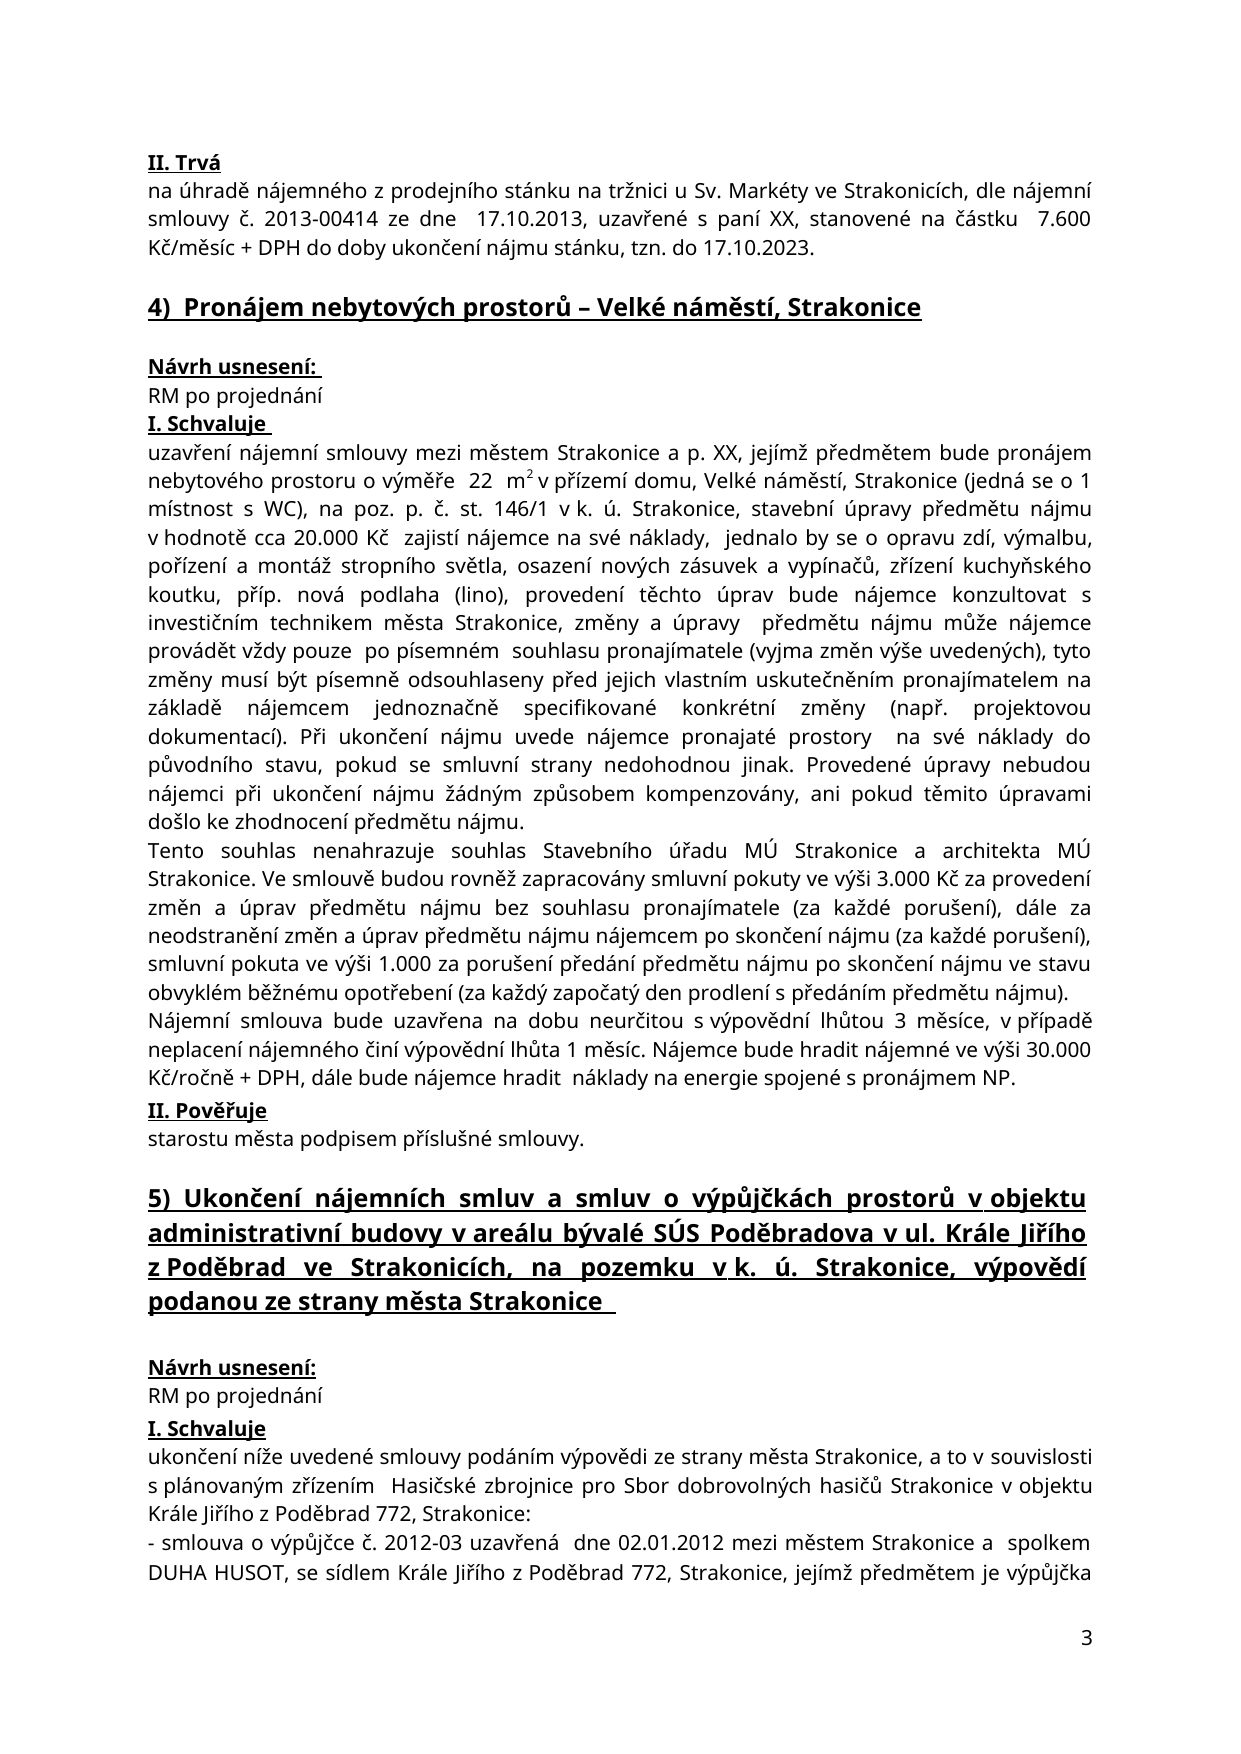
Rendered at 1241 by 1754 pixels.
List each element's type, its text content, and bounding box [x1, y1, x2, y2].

text 5) Ukončení nájemních smluv a smluv o výpůjčkách prostorů v objektu administrativní budovy v areálu bývalé SÚS Poděbradova v ul. Krále Jiřího z Poděbrad ve Strakonicích, na pozemku v k. ú. Strakonice, výpovědí podanou ze strany města Strakonice [148, 1246, 1086, 1278]
text 4) Pronájem nebytových prostorů – Velké náměstí, Strakonice [148, 290, 1093, 324]
text Tento souhlas nenahrazuje souhlas Stavebního úřadu MÚ Strakonice a architekta MÚ Strakonice. Ve smlouvě budou rovněž zapracovány smluvní pokuty ve výši 3.000 Kč za provedení změn a úprav předmětu nájmu bez souhlasu pronajímatele (za každé porušení), dále za neodstranění změn a úprav předmětu nájmu nájemcem po skončení nájmu (za každé porušení), smluvní pokuta ve výši 1.000 za porušení předání předmětu nájmu po skončení nájmu ve stavu obvyklém běžnému opotřebení (za každý započatý den prodlení s předáním předmětu nájmu). [148, 836, 1093, 1006]
text I. Schvaluje [148, 409, 1093, 438]
text Nájemní smlouva bude uzavřena na dobu neurčitou s výpovědní lhůtou 3 měsíce, v případě neplacení nájemného činí výpovědní lhůta 1 měsíc. Nájemce bude hradit nájemné ve výši 30.000 Kč/ročně + DPH, dále bude nájemce hradit náklady na energie spojené s pronájmem NP. [148, 1006, 1093, 1092]
text uzavření nájemní smlouvy mezi městem Strakonice a p. XX, jejímž předmětem bude pronájem nebytového prostoru o výměře 22 m2 v přízemí domu, Velké náměstí, Strakonice (jedná se o 1 místnost s WC), na poz. p. č. st. 146/1 v k. ú. Strakonice, stavební úpravy předmětu nájmu v hodnotě cca 20.000 Kč zajistí nájemce na své náklady, jednalo by se o opravu zdí, výmalbu, pořízení a montáž stropního světla, osazení nových zásuvek a vypínačů, zřízení kuchyňského koutku, příp. nová podlaha (lino), provedení těchto úprav bude nájemce konzultovat s investičním technikem města Strakonice, změny a úpravy předmětu nájmu může nájemce provádět vždy pouze po písemném souhlasu pronajímatele (vyjma změn výše uvedených), tyto změny musí být písemně odsouhlaseny před jejich vlastním uskutečněním pronajímatelem na základě nájemcem jednoznačně specifikované konkrétní změny (např. projektovou dokumentací). Při ukončení nájmu uvede nájemce pronajaté prostory na své náklady do původního stavu, pokud se smluvní strany nedohodnou jinak. Provedené úpravy nebudou nájemci při ukončení nájmu žádným způsobem kompenzovány, ani pokud těmito úpravami došlo ke zhodnocení předmětu nájmu. [148, 438, 1093, 836]
text 5) Ukončení nájemních smluv a smluv o výpůjčkách prostorů v objektu administrativní budovy v areálu bývalé SÚS Poděbradova v ul. Krále Jiřího z Poděbrad ve Strakonicích, na pozemku v k. ú. Strakonice, výpovědí podanou ze strany města Strakonice [148, 1211, 1086, 1244]
text II. Trvá [148, 148, 1093, 176]
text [148, 1528, 1093, 1587]
text 5) Ukončení nájemních smluv a smluv o výpůjčkách prostorů v objektu administrativní budovy v areálu bývalé SÚS Poděbradova v ul. Krále Jiřího z Poděbrad ve Strakonicích, na pozemku v k. ú. Strakonice, výpovědí podanou ze strany města Strakonice [148, 1279, 1086, 1317]
text Návrh usnesení: [148, 352, 1093, 381]
text na úhradě nájemného z prodejního stánku na tržnici u Sv. Markéty ve Strakonicích, dle nájemní smlouvy č. 2013-00414 ze dne 17.10.2013, uzavřené s paní XX, stanovené na částku 7.600 Kč/měsíc + DPH do doby ukončení nájmu stánku, tzn. do 17.10.2023. [148, 176, 1093, 261]
text 5) Ukončení nájemních smluv a smluv o výpůjčkách prostorů v objektu administrativní budovy v areálu bývalé SÚS Poděbradova v ul. Krále Jiřího z Poděbrad ve Strakonicích, na pozemku v k. ú. Strakonice, výpovědí podanou ze strany města Strakonice [148, 1181, 1086, 1210]
text starostu města podpisem příslušné smlouvy. [148, 1124, 1093, 1153]
text RM po projednání [148, 381, 1093, 409]
text Návrh usnesení: [148, 1353, 1093, 1381]
text II. Pověřuje [148, 1096, 1093, 1124]
text RM po projednání [148, 1381, 1093, 1410]
text I. Schvaluje [148, 1414, 1093, 1442]
